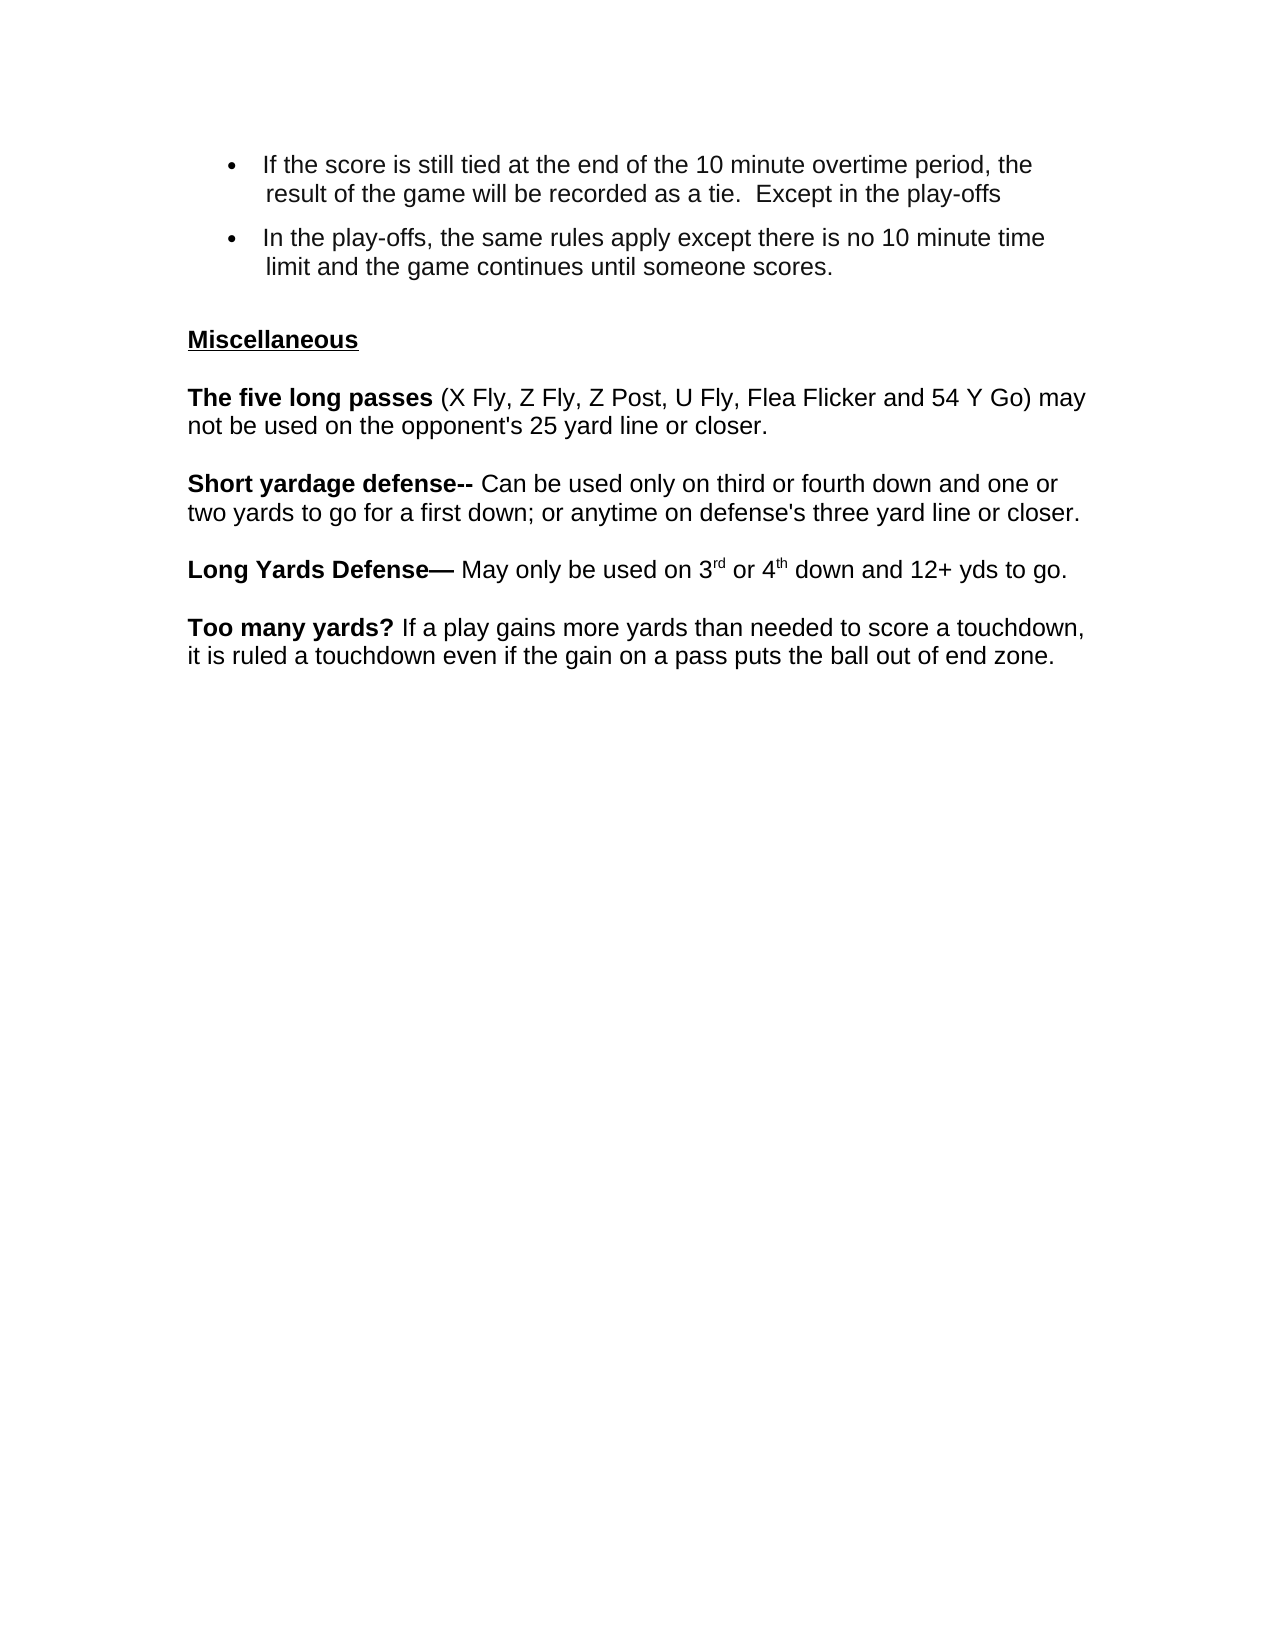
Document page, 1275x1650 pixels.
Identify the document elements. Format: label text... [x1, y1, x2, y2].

list In the play-offs, the same rules apply except there is no 10 minute time limit and the game continues until someone scores. [228, 223, 1087, 281]
text Miscellaneous [187, 325, 1087, 354]
list If the score is still tied at the end of the 10 minute overtime period, the result of the game will be recorded as a tie. Except in the play-offs [228, 150, 1087, 207]
text Short yardage defense-- Can be used only on third or fourth down and one or two yards to go for a first down; or anytime on defense's three yard line or closer. [187, 469, 1087, 526]
text Too many yards? If a play gains more yards than needed to score a touchdown, it is ruled a touchdown even if the gain on a pass puts the ball out of end zone. [187, 612, 1087, 670]
text Long Yards Defense— May only be used on 3rd or 4th down and 12+ yds to go. [187, 555, 1087, 584]
text The five long passes (X Fly, Z Fly, Z Post, U Fly, Flea Flicker and 54 Y Go) may not be used on the opponent's 25 yard line or closer. [187, 382, 1087, 440]
